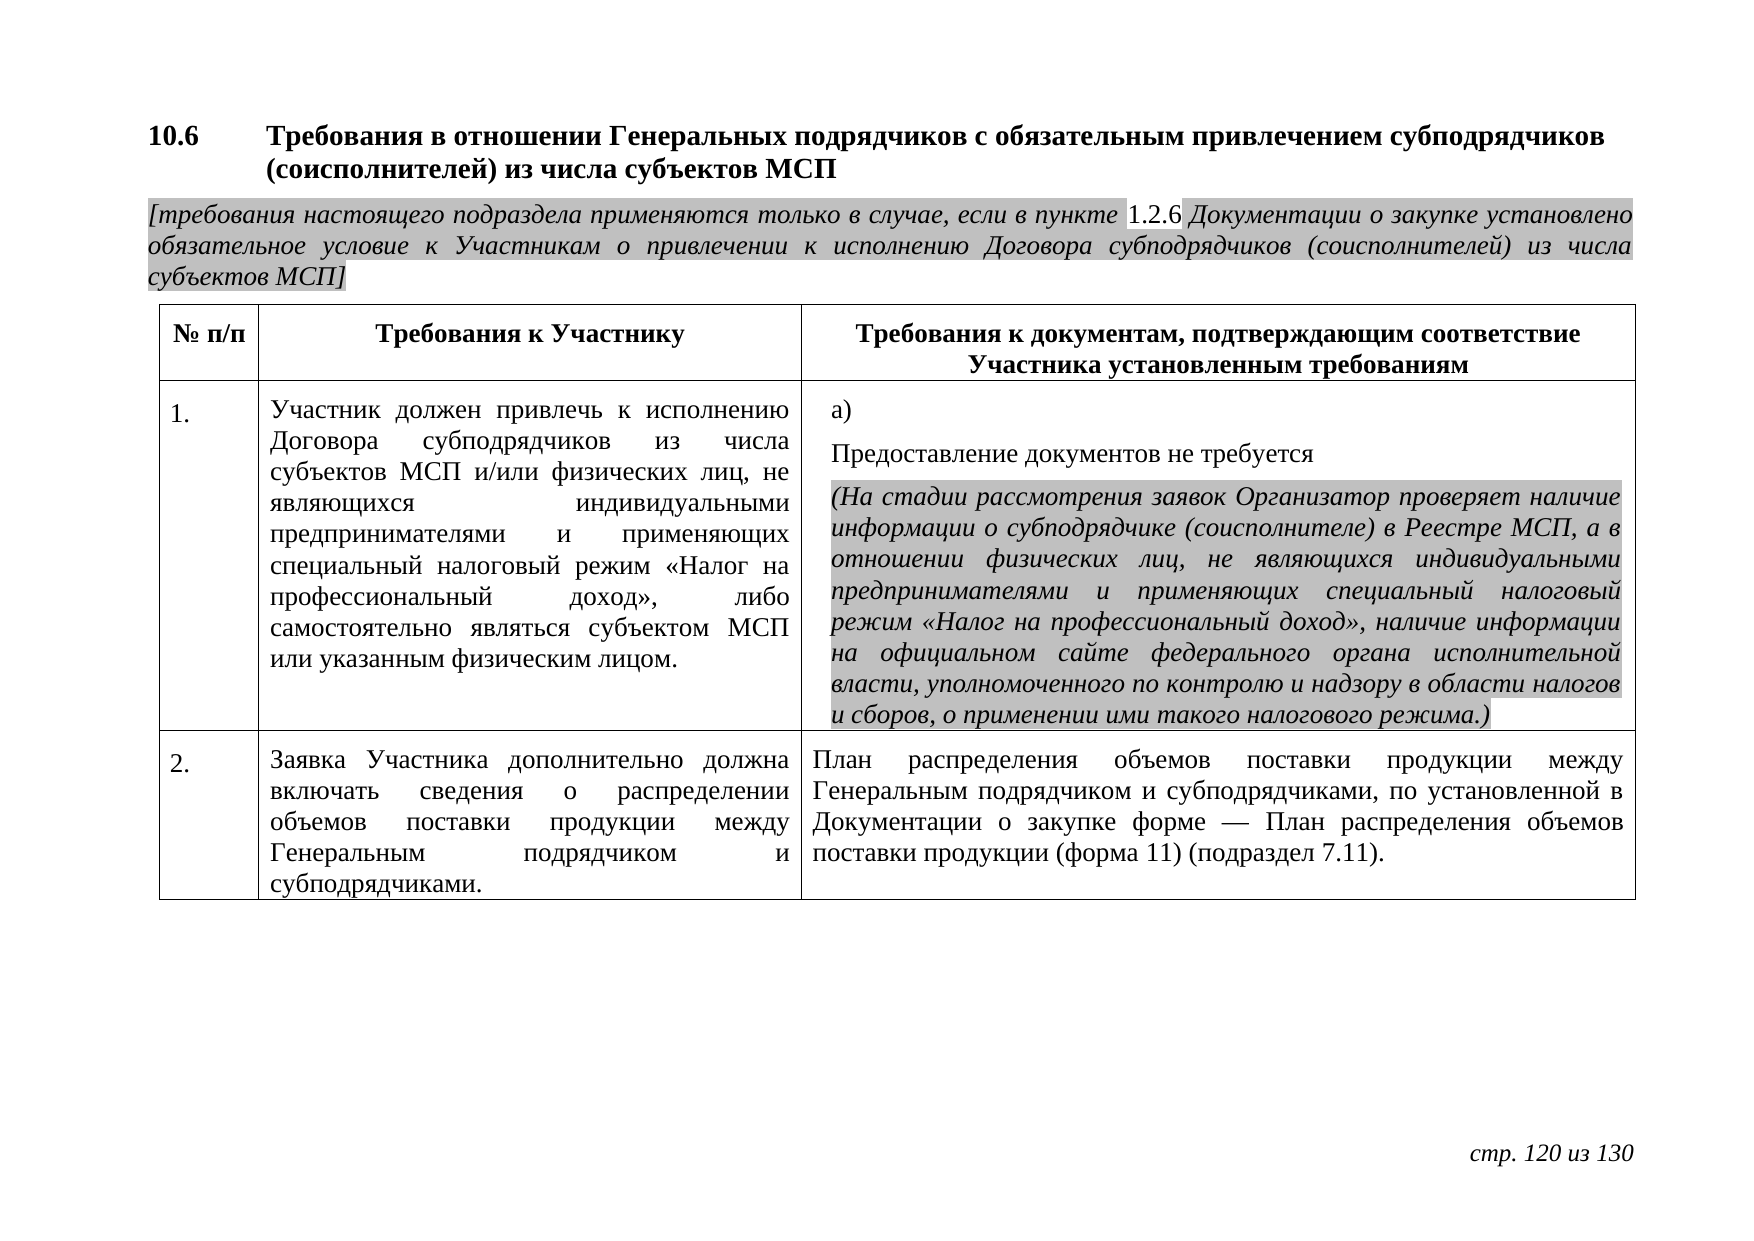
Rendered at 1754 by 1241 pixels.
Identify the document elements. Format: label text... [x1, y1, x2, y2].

table_cell Предоставление документов не требуется (На стадии рассмотрения заявок Организатор проверяет наличие информации о субподрядчике (соисполнителе) в Реестре МСП, а в отношении физических лиц, не являющихся индивидуальными предпринимателями и применяющих специальный налоговый режим «Налог на профессиональный доход», наличие информации на официальном сайте федерального органа исполнительной власти, уполномоченного по контролю и надзору в области налогов и сборов, о применении ими такого налогового режима.) [802, 381, 1635, 729]
table_cell Заявка Участника дополнительно должна включать сведения о распределении объемов поставки продукции между Генеральным подрядчиком и субподрядчиками. [259, 731, 801, 899]
table_cell План распределения объемов поставки продукции между Генеральным подрядчиком и субподрядчиками, по установленной в Документации о закупке форме — План распределения объемов поставки продукции (форма 11) (подраздел 7.11). [802, 731, 1635, 899]
table_cell [160, 381, 258, 729]
table_cell [160, 731, 258, 899]
subtitle Требования в отношении Генеральных подрядчиков с обязательным привлечением субподрядчиков (соисполнителей) из числа субъектов МСП [148, 118, 1636, 185]
table_cell Участник должен привлечь к исполнению Договора субподрядчиков из числа субъектов МСП и/или физических лиц, не являющихся индивидуальными предпринимателями и применяющих специальный налоговый режим «Налог на профессиональный доход», либо самостоятельно являться субъектом МСП или указанным физическим лицом. [259, 381, 801, 729]
table_header Требования к Участнику [259, 305, 801, 379]
table_header Требования к документам, подтверждающим соответствие Участника установленным требованиям [802, 305, 1635, 379]
text [требования настоящего подраздела применяются только в случае, если в пункте 1.2.6 Документации о закупке установлено обязательное условие к Участникам о привлечении к исполнению Договора субподрядчиков (соисполнителей) из числа субъектов МСП] [346, 198, 1636, 291]
table_header № п/п [160, 305, 258, 379]
